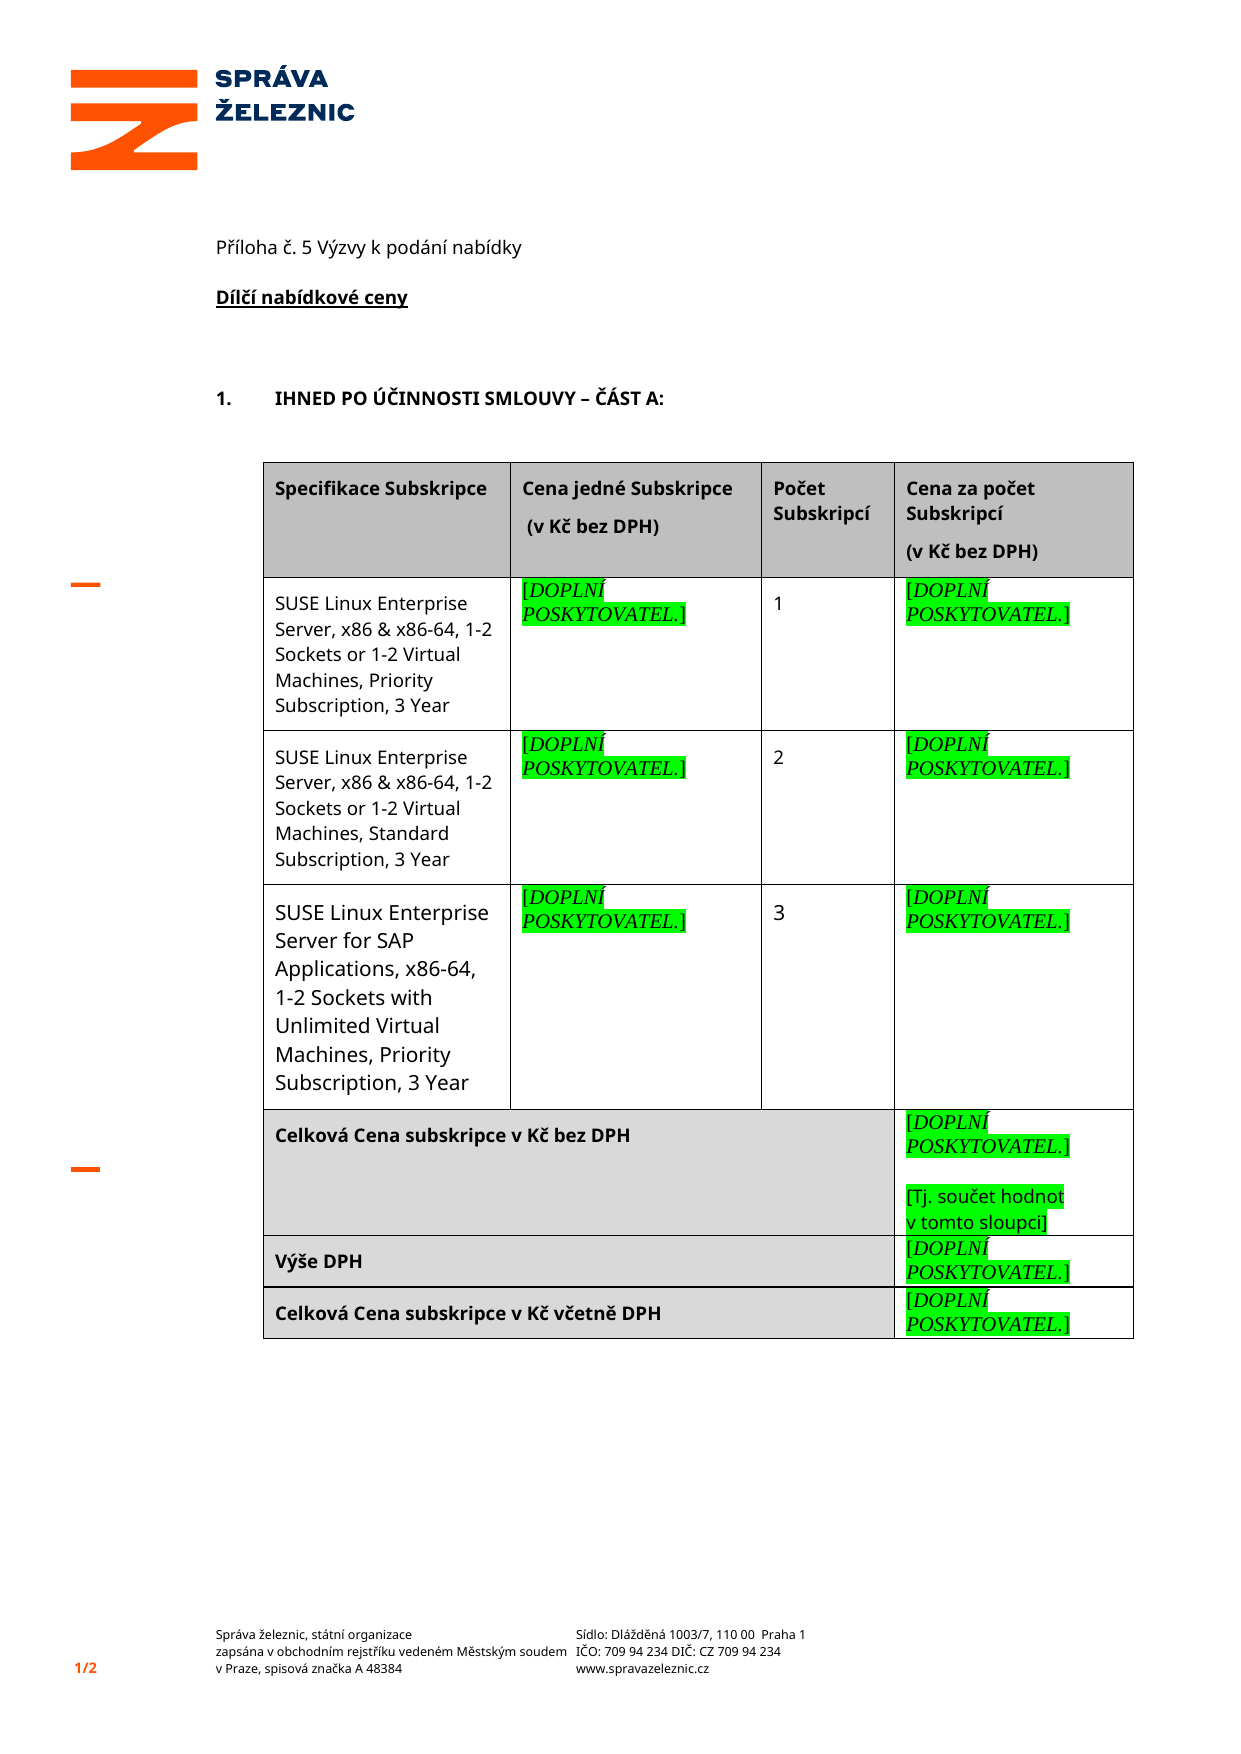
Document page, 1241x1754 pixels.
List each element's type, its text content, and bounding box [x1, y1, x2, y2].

table_cell Celková Cena subskripce v Kč včetně DPH [264, 1288, 894, 1338]
table_header Cena jedné Subskripce (v Kč bez DPH) [511, 463, 761, 577]
table_cell SUSE Linux Enterprise Server, x86 & x86-64, 1-2 Sockets or 1-2 Virtual Machines, Standard Subscription, 3 Year [264, 731, 510, 884]
table_cell [DOPLNÍ POSKYTOVATEL.] [895, 1236, 1133, 1286]
table_cell [DOPLNÍ POSKYTOVATEL.] [895, 885, 1133, 1109]
table_cell [DOPLNÍ POSKYTOVATEL.] [511, 731, 761, 884]
table_header Počet Subskripcí [762, 463, 894, 577]
table_cell [DOPLNÍ POSKYTOVATEL.] [511, 578, 761, 730]
table_cell 1 [762, 578, 894, 730]
list Ihned po účinnosti smlouvy – ČÁST A: [216, 386, 1122, 411]
table_header Specifikace Subskripce [264, 463, 510, 577]
table_cell [DOPLNÍ POSKYTOVATEL.] [895, 578, 1133, 730]
table_cell [DOPLNÍ POSKYTOVATEL.] [895, 1288, 1133, 1338]
text Dílčí nabídkové ceny [216, 284, 1122, 310]
table_cell 3 [762, 885, 894, 1109]
table_cell [DOPLNÍ POSKYTOVATEL.] [Tj. součet hodnot v tomto sloupci] [895, 1110, 1133, 1235]
table_cell SUSE Linux Enterprise Server for SAP Applications, x86-64, 1-2 Sockets with Unlimited Virtual Machines, Priority Subscription, 3 Year [264, 885, 510, 1109]
table_header Cena za počet Subskripcí (v Kč bez DPH) [895, 463, 1133, 577]
table_cell Celková Cena subskripce v Kč bez DPH [264, 1110, 894, 1235]
table_cell [DOPLNÍ POSKYTOVATEL.] [511, 885, 761, 1109]
table_cell 2 [762, 731, 894, 884]
table_cell Výše DPH [264, 1236, 894, 1286]
text Příloha č. 5 Výzvy k podání nabídky [216, 234, 1122, 259]
table_cell [DOPLNÍ POSKYTOVATEL.] [895, 731, 1133, 884]
table_cell SUSE Linux Enterprise Server, x86 & x86-64, 1-2 Sockets or 1-2 Virtual Machines, Priority Subscription, 3 Year [264, 578, 510, 730]
